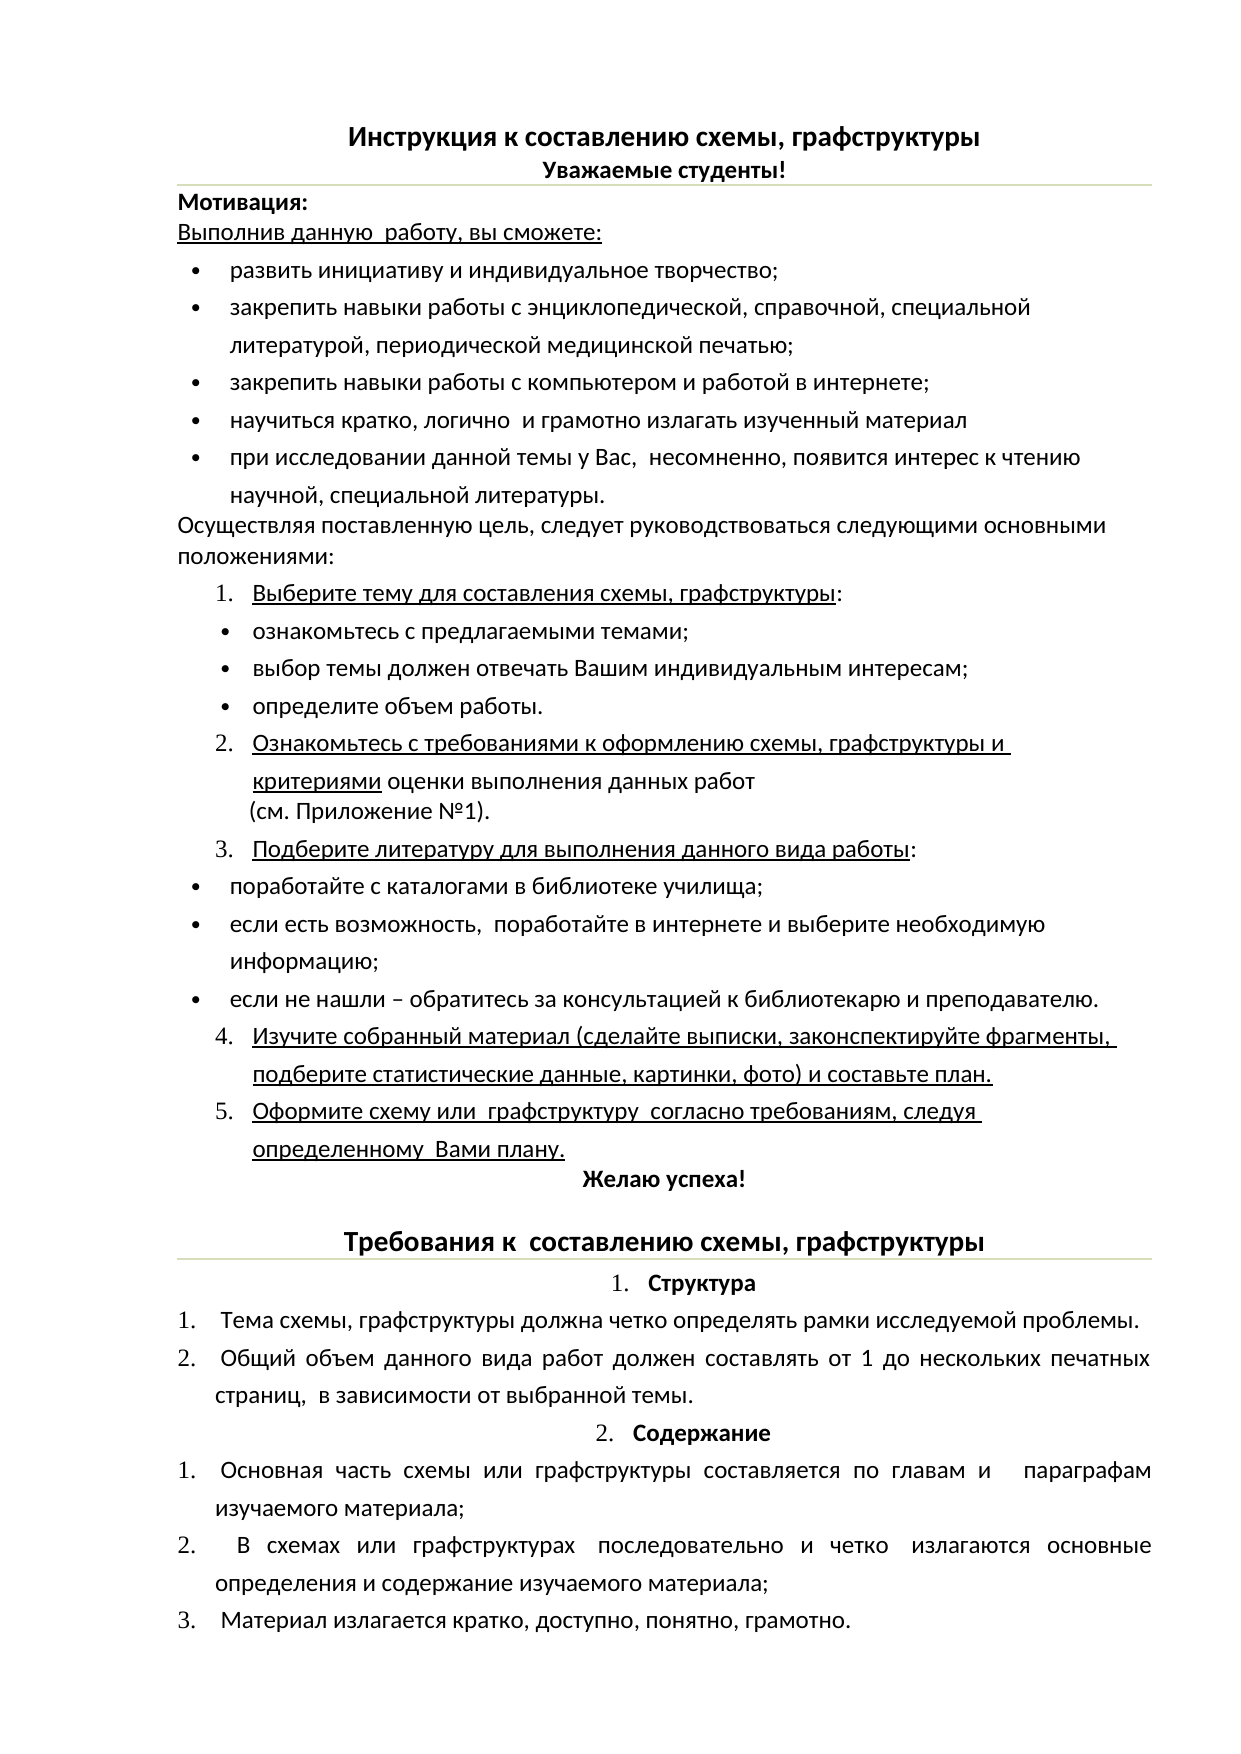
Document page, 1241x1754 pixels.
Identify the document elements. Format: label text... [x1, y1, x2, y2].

list Изучите собранный материал (сделайте выписки, законспектируйте фрагменты, подберите статистические данные, картинки, фото) и составьте план. [215, 1013, 1152, 1088]
list Структура [215, 1260, 1152, 1297]
list при исследовании данной темы у Вас, несомненно, появится интерес к чтению научной, специальной литературы. [192, 434, 1152, 509]
list закрепить навыки работы с компьютером и работой в интернете; [192, 359, 1152, 397]
list Общий объем данного вида работ должен составлять от 1 до нескольких печатных страниц, в зависимости от выбранной темы. [177, 1335, 1152, 1410]
list Ознакомьтесь с требованиями к оформлению схемы, графструктуры и критериями оценки выполнения данных работ [215, 720, 1152, 795]
list Выберите тему для составления схемы, графструктуры: [215, 570, 1152, 608]
list Материал излагается кратко, доступно, понятно, грамотно. [177, 1597, 1152, 1635]
text Требования к составлению схемы, графструктуры [177, 1223, 1152, 1258]
list Оформите схему или графструктуру согласно требованиям, следуя определенному Вами плану. [215, 1088, 1152, 1163]
list научиться кратко, логично и грамотно излагать изученный материал [192, 397, 1152, 434]
list развить инициативу и индивидуальное творчество; [192, 247, 1152, 284]
text (см. Приложение №1). [215, 795, 1152, 826]
text Выполнив данную работу, вы сможете: [177, 216, 1152, 247]
list Содержание [215, 1410, 1152, 1447]
list Основная часть схемы или графструктуры составляется по главам и параграфам изучаемого материала; [177, 1447, 1152, 1522]
text Мотивация: [177, 186, 1152, 216]
list В схемах или графструктурах последовательно и четко излагаются основные определения и содержание изучаемого материала; [177, 1522, 1152, 1597]
list выбор темы должен отвечать Вашим индивидуальным интересам; [222, 645, 1152, 683]
text Инструкция к составлению схемы, графструктуры [177, 118, 1152, 154]
list если есть возможность, поработайте в интернете и выберите необходимую информацию; [192, 901, 1152, 976]
text Желаю успеха! [177, 1163, 1152, 1194]
list если не нашли – обратитесь за консультацией к библиотекарю и преподавателю. [192, 976, 1152, 1013]
text Уважаемые студенты! [177, 154, 1152, 184]
list поработайте с каталогами в библиотеке училища; [192, 863, 1152, 901]
list определите объем работы. [222, 683, 1152, 720]
list ознакомьтесь с предлагаемыми темами; [222, 608, 1152, 645]
list закрепить навыки работы с энциклопедической, справочной, специальной литературой, периодической медицинской печатью; [192, 284, 1152, 359]
list Подберите литературу для выполнения данного вида работы: [215, 826, 1152, 863]
list Тема схемы, графструктуры должна четко определять рамки исследуемой проблемы. [177, 1297, 1152, 1335]
text Осуществляя поставленную цель, следует руководствоваться следующими основными положениями: [177, 509, 1152, 570]
